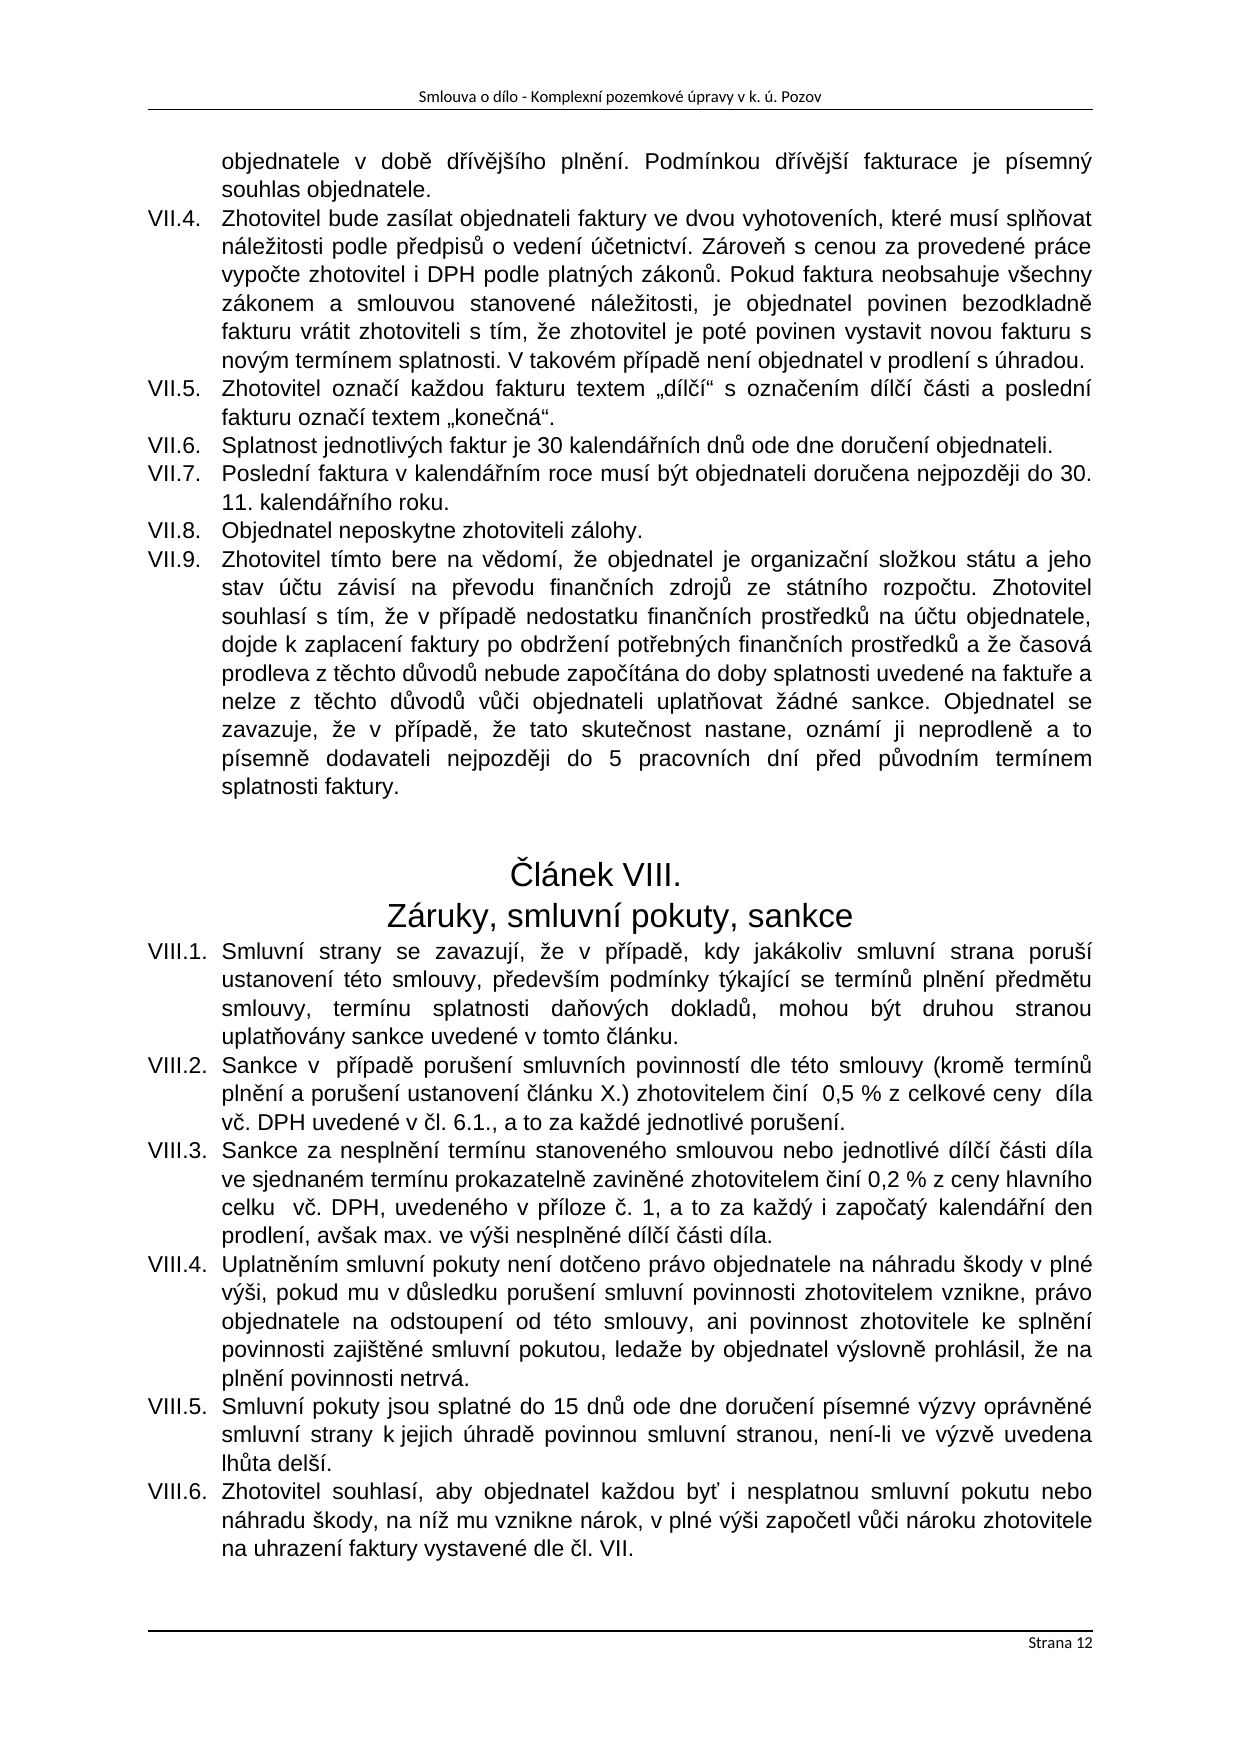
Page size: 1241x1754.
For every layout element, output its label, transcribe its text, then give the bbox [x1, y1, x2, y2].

list Sankce v případě porušení smluvních povinností dle této smlouvy (kromě termínů plnění a porušení ustanovení článku X.) zhotovitelem činí 0,5 % z celkové ceny díla vč. DPH uvedené v čl. 6.1., a to za každé jednotlivé porušení. [148, 1052, 1093, 1135]
list Zhotovitel bude zasílat objednateli faktury ve dvou vyhotoveních, které musí splňovat náležitosti podle předpisů o vedení účetnictví. Zároveň s cenou za provedené práce vypočte zhotovitel i DPH podle platných zákonů. Pokud faktura neobsahuje všechny zákonem a smlouvou stanovené náležitosti, je objednatel povinen bezodkladně fakturu vrátit zhotoviteli s tím, že zhotovitel je poté povinen vystavit novou fakturu s novým termínem splatnosti. V takovém případě není objednatel v prodlení s úhradou. [148, 204, 1093, 373]
list Splatnost jednotlivých faktur je 30 kalendářních dnů ode dne doručení objednateli. [148, 432, 1093, 458]
subtitle Záruky, smluvní pokuty, sankce [148, 855, 1093, 935]
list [148, 148, 1093, 202]
list Objednatel neposkytne zhotoviteli zálohy. [148, 517, 1093, 544]
list Poslední faktura v kalendářním roce musí být objednateli doručena nejpozději do 30. 11. kalendářního roku. [148, 460, 1093, 515]
list Sankce za nesplnění termínu stanoveného smlouvou nebo jednotlivé dílčí části díla ve sjednaném termínu prokazatelně zaviněné zhotovitelem činí 0,2 % z ceny hlavního celku vč. DPH, uvedeného v příloze č. 1, a to za každý i započatý kalendářní den prodlení, avšak max. ve výši nesplněné dílčí části díla. [148, 1137, 1093, 1249]
list Zhotovitel označí každou fakturu textem „dílčí“ s označením dílčí části a poslední fakturu označí textem „konečná“. [148, 375, 1093, 430]
list Zhotovitel souhlasí, aby objednatel každou byť i nesplatnou smluvní pokutu nebo náhradu škody, na níž mu vznikne nárok, v plné výši započetl vůči nároku zhotovitele na uhrazení faktury vystavené dle čl. VII. [148, 1478, 1093, 1562]
list Zhotovitel tímto bere na vědomí, že objednatel je organizační složkou státu a jeho stav účtu závisí na převodu finančních zdrojů ze státního rozpočtu. Zhotovitel souhlasí s tím, že v případě nedostatku finančních prostředků na účtu objednatele, dojde k zaplacení faktury po obdržení potřebných finančních prostředků a že časová prodleva z těchto důvodů nebude započítána do doby splatnosti uvedené na faktuře a nelze z těchto důvodů vůči objednateli uplatňovat žádné sankce. Objednatel se zavazuje, že v případě, že tato skutečnost nastane, oznámí ji neprodleně a to písemně dodavateli nejpozději do 5 pracovních dní před původním termínem splatnosti faktury. [148, 546, 1093, 799]
list Smluvní strany se zavazují, že v případě, kdy jakákoliv smluvní strana poruší ustanovení této smlouvy, především podmínky týkající se termínů plnění předmětu smlouvy, termínu splatnosti daňových dokladů, mohou být druhou stranou uplatňovány sankce uvedené v tomto článku. [148, 938, 1093, 1050]
list Smluvní pokuty jsou splatné do 15 dnů ode dne doručení písemné výzvy oprávněné smluvní strany k jejich úhradě povinnou smluvní stranou, není-li ve výzvě uvedena lhůta delší. [148, 1393, 1093, 1476]
list Uplatněním smluvní pokuty není dotčeno právo objednatele na náhradu škody v plné výši, pokud mu v důsledku porušení smluvní povinnosti zhotovitelem vznikne, právo objednatele na odstoupení od této smlouvy, ani povinnost zhotovitele ke splnění povinnosti zajištěné smluvní pokutou, ledaže by objednatel výslovně prohlásil, že na plnění povinnosti netrvá. [148, 1251, 1093, 1391]
